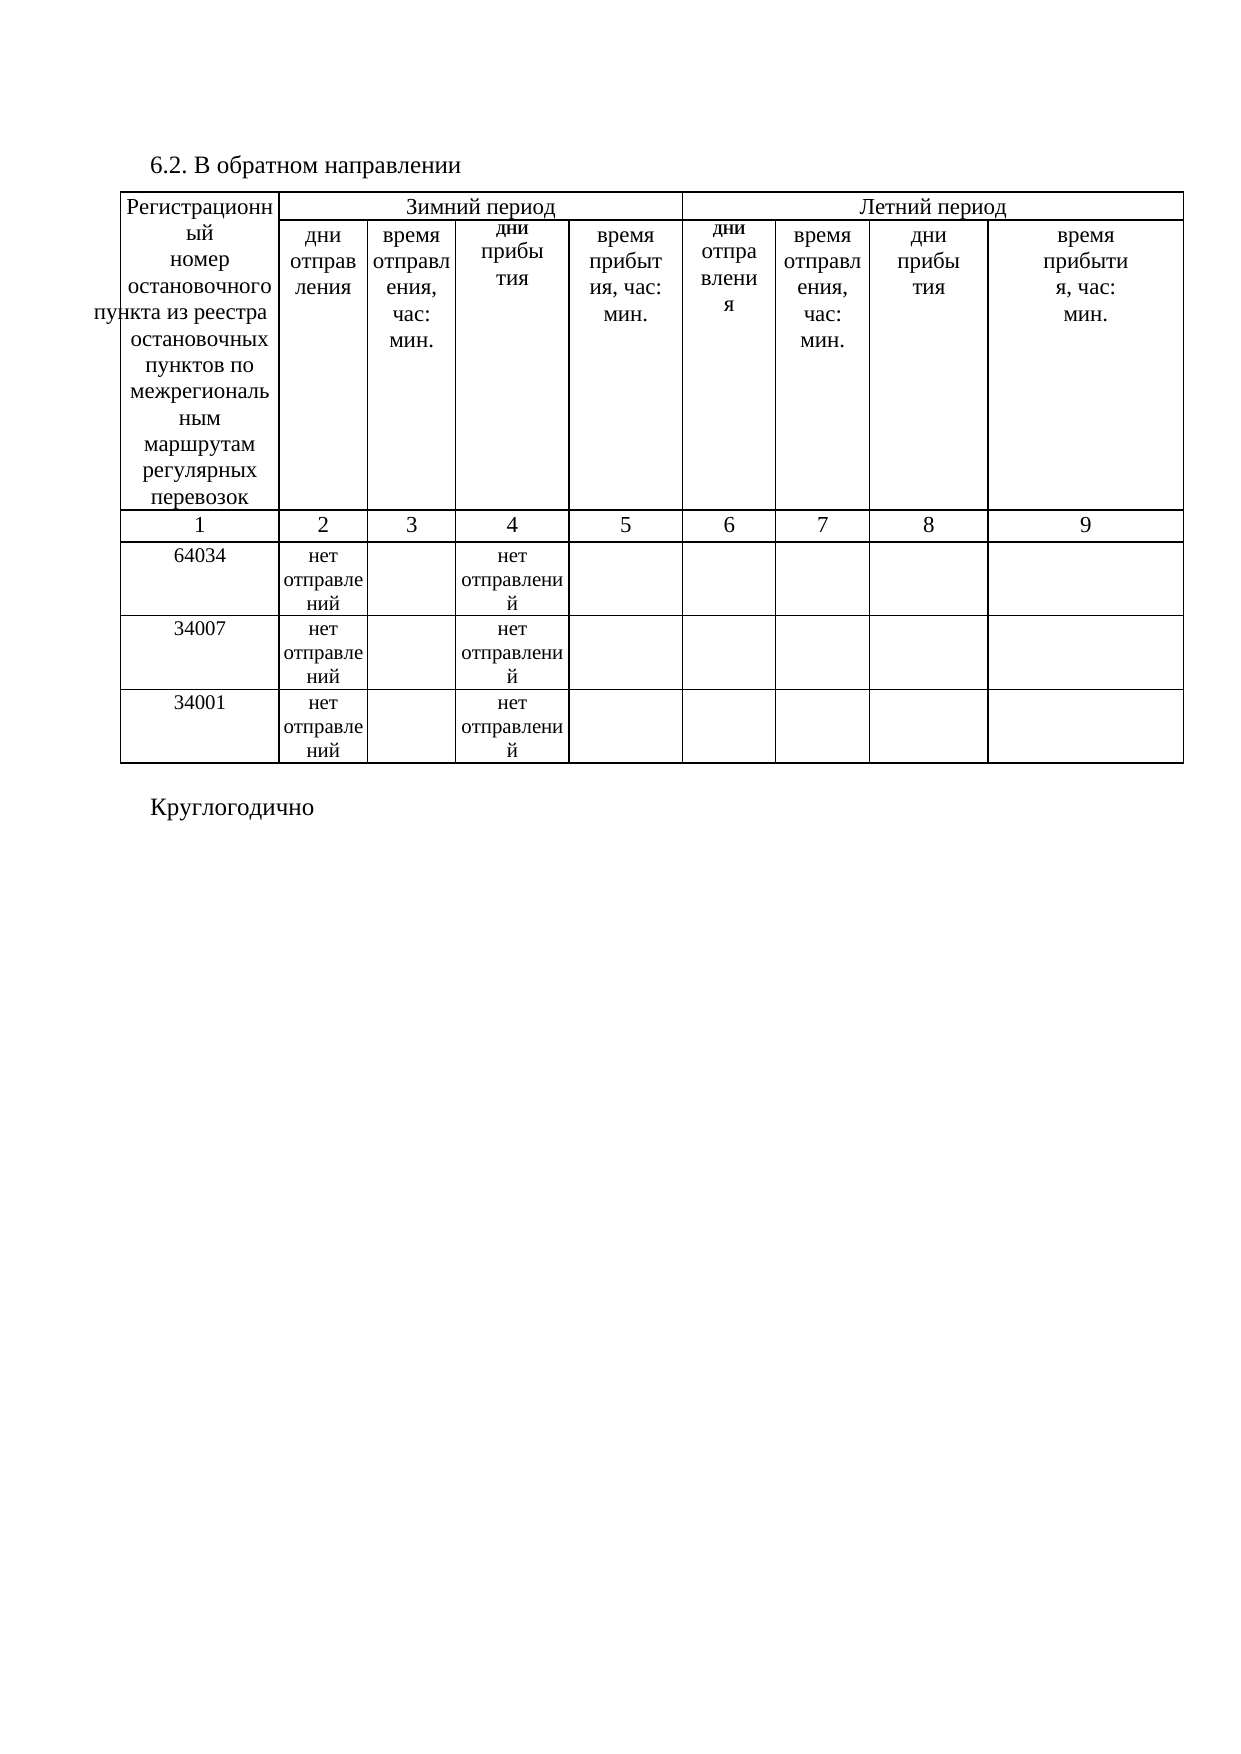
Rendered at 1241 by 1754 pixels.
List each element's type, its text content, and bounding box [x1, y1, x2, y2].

table_cell [683, 543, 775, 615]
table_cell время отправл ения, час: мин. [776, 221, 869, 509]
table_cell нет отправлений [456, 543, 568, 615]
table_cell 34001 [121, 690, 278, 762]
table_cell 7 [776, 511, 869, 541]
table_cell [570, 616, 682, 688]
table_cell дни отправ ления [280, 221, 367, 509]
table_cell 2 [280, 511, 367, 541]
table_cell 34007 [121, 616, 278, 688]
table_cell ДНИ прибы тия [456, 221, 568, 509]
table_cell 8 [870, 511, 987, 541]
table_cell [683, 690, 775, 762]
table_cell время отправл ения, час: мин. [368, 221, 455, 509]
table_cell [989, 543, 1183, 615]
table_cell 64034 [121, 543, 278, 615]
table_cell [989, 690, 1183, 762]
table_cell [989, 616, 1183, 688]
table_header Зимний период [280, 193, 682, 219]
table_cell ДНИ отпра влени я [683, 221, 775, 509]
table_cell [368, 616, 455, 688]
table_cell дни прибы тия [870, 221, 987, 509]
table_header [121, 193, 278, 509]
table_cell время прибыти я, час: мин. [989, 221, 1183, 509]
table_cell 3 [368, 511, 455, 541]
table_cell [683, 616, 775, 688]
table_cell нет отправлений [280, 543, 367, 615]
text Круглогодично [150, 792, 1090, 821]
table_cell [776, 543, 869, 615]
table_cell [570, 690, 682, 762]
table_cell [776, 616, 869, 688]
table_cell 5 [570, 511, 682, 541]
table_cell нет отправлений [280, 616, 367, 688]
text 6.2. В обратном направлении [150, 150, 1090, 179]
table_cell [870, 690, 987, 762]
table_cell 6 [683, 511, 775, 541]
table_cell 1 [121, 511, 278, 541]
table_cell [368, 543, 455, 615]
table_cell [870, 616, 987, 688]
table_cell [368, 690, 455, 762]
table_header Летний период [683, 193, 1183, 219]
table_cell нет отправлений [280, 690, 367, 762]
table_cell [570, 543, 682, 615]
table_cell [776, 690, 869, 762]
table_cell нет отправлений [456, 690, 568, 762]
table_cell время прибыт ия, час: мин. [570, 221, 682, 509]
table_cell 4 [456, 511, 568, 541]
table_cell нет отправлений [456, 616, 568, 688]
table_cell 9 [989, 511, 1183, 541]
table_cell [870, 543, 987, 615]
